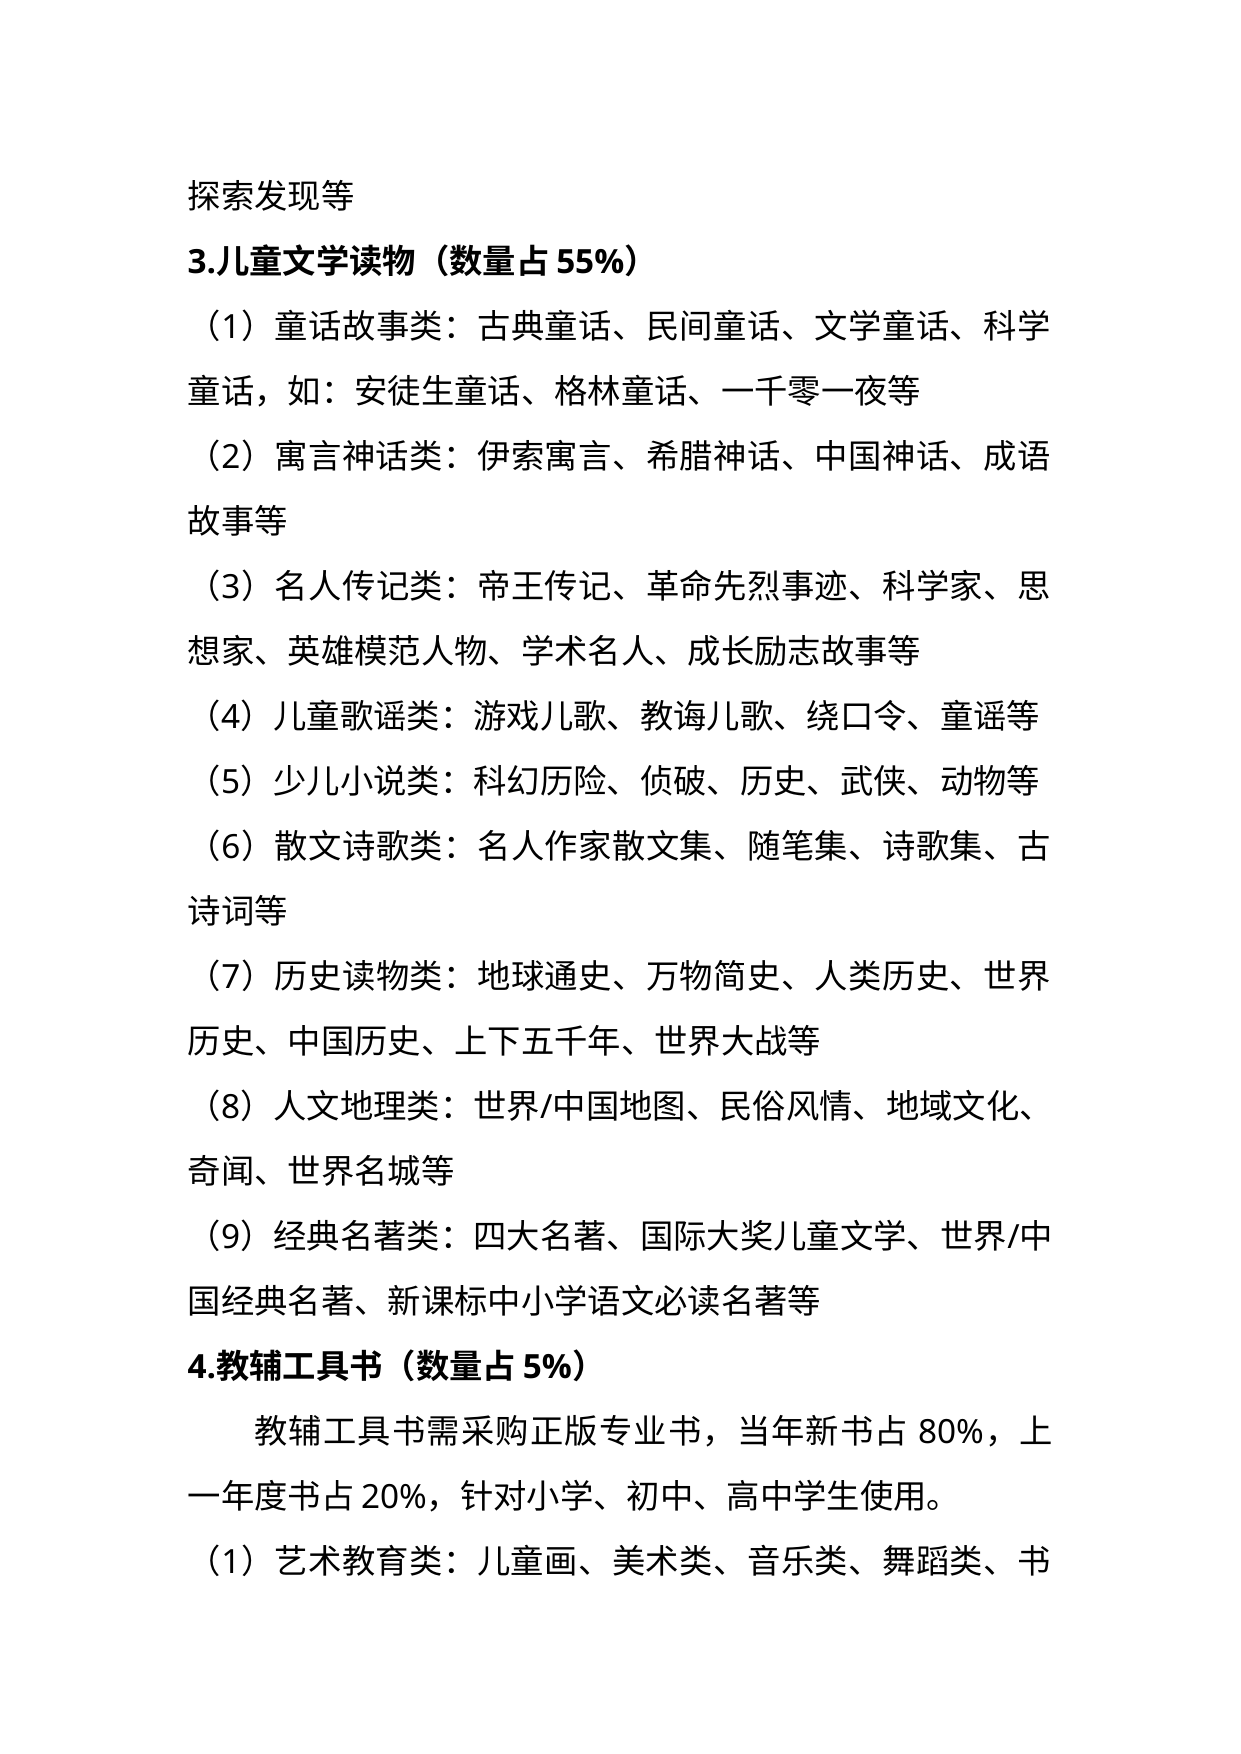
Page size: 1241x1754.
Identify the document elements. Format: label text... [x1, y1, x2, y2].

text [187, 162, 1053, 227]
text （1）童话故事类：古典童话、民间童话、文学童话、科学童话，如：安徒生童话、格林童话、一千零一夜等 [187, 292, 1053, 422]
text 4.教辅工具书（数量占5%） [187, 1332, 1053, 1397]
text （8）人文地理类：世界/中国地图、民俗风情、地域文化、奇闻、世界名城等 [187, 1072, 1053, 1202]
text （5）少儿小说类：科幻历险、侦破、历史、武侠、动物等 [187, 747, 1053, 812]
text 教辅工具书需采购正版专业书，当年新书占80%，上一年度书占20%，针对小学、初中、高中学生使用。 [187, 1397, 1053, 1527]
text （3）名人传记类：帝王传记、革命先烈事迹、科学家、思想家、英雄模范人物、学术名人、成长励志故事等 [187, 552, 1053, 682]
text 3.儿童文学读物（数量占55%） [187, 227, 1053, 292]
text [187, 1527, 1053, 1592]
text （9）经典名著类：四大名著、国际大奖儿童文学、世界/中国经典名著、新课标中小学语文必读名著等 [187, 1202, 1053, 1332]
text （4）儿童歌谣类：游戏儿歌、教诲儿歌、绕口令、童谣等 [187, 682, 1053, 747]
text （6）散文诗歌类：名人作家散文集、随笔集、诗歌集、古诗词等 [187, 812, 1053, 942]
text （2）寓言神话类：伊索寓言、希腊神话、中国神话、成语故事等 [187, 422, 1053, 552]
text （7）历史读物类：地球通史、万物简史、人类历史、世界历史、中国历史、上下五千年、世界大战等 [187, 942, 1053, 1072]
